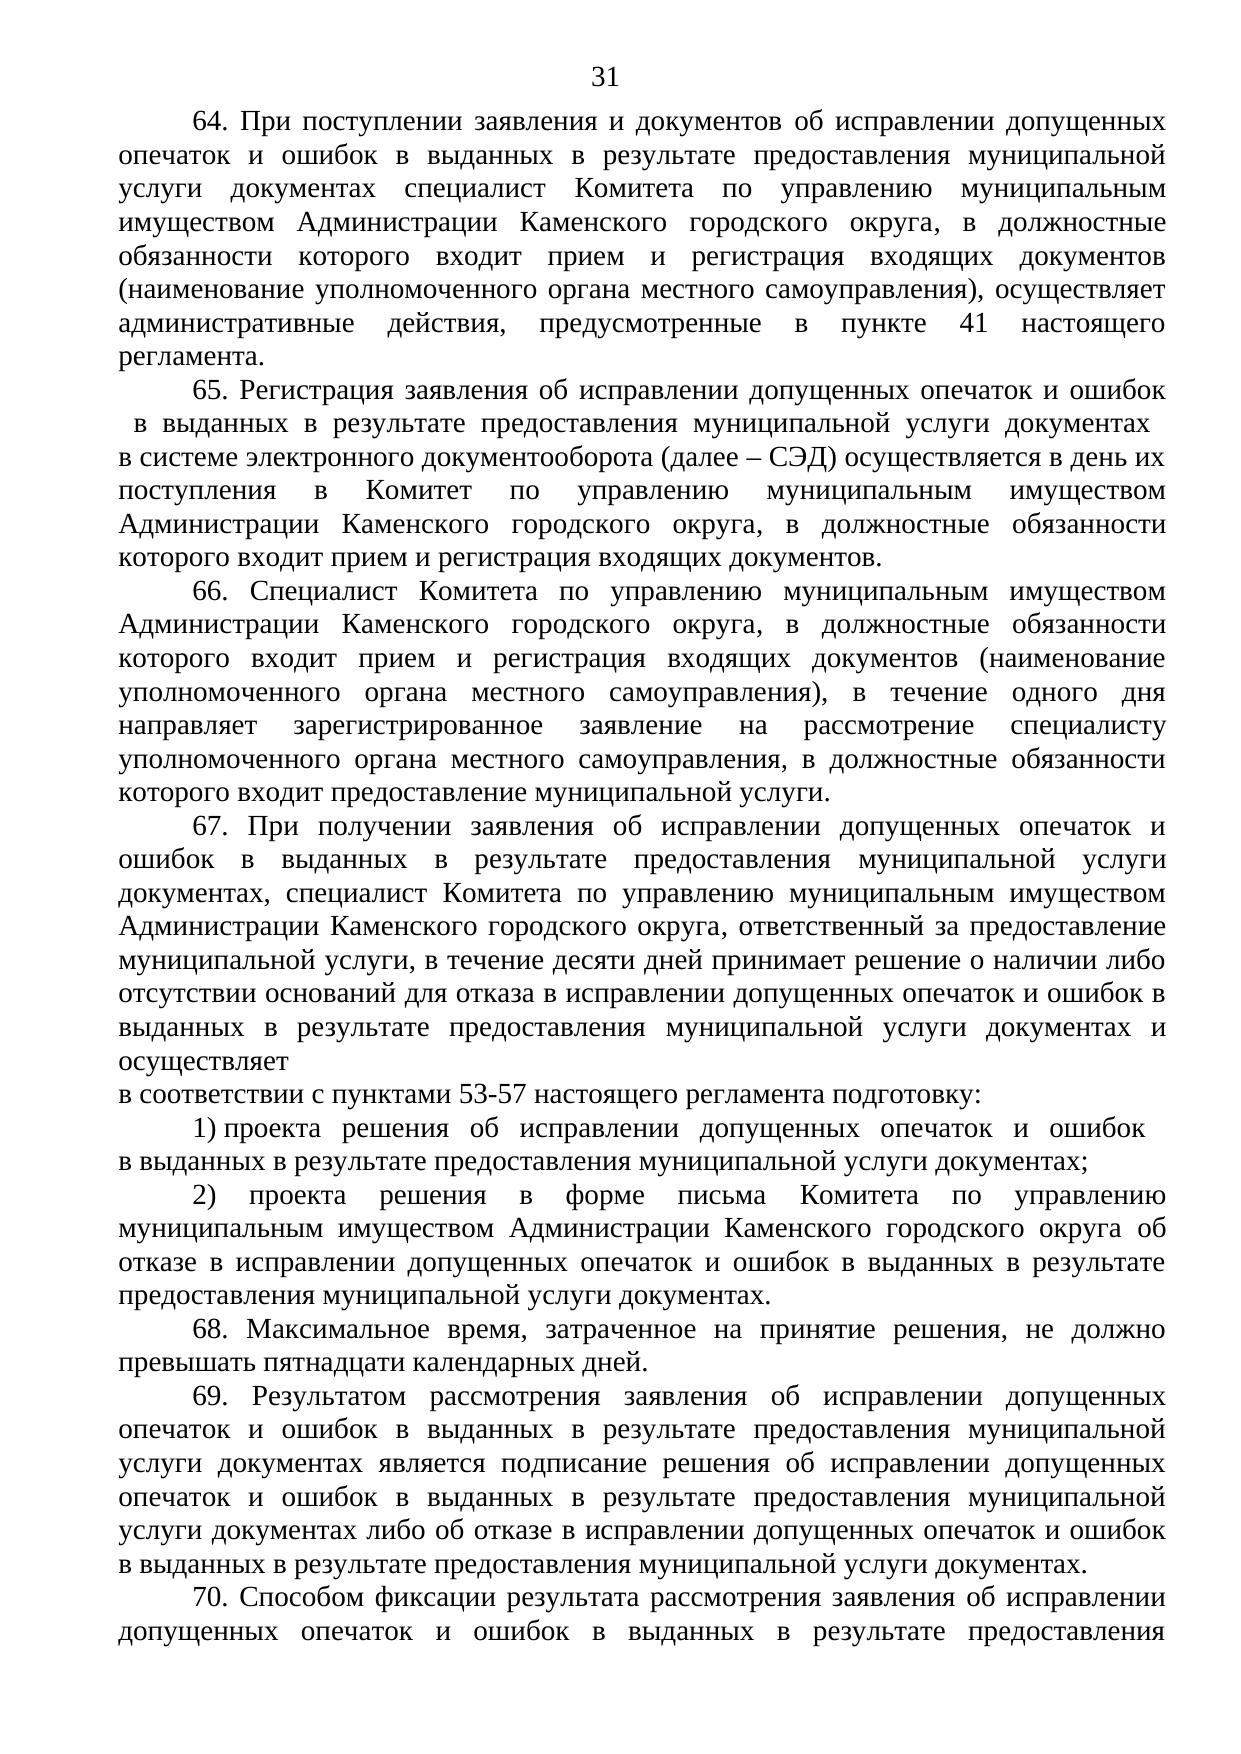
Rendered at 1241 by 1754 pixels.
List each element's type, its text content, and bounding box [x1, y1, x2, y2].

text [118, 1579, 1167, 1646]
text 64. При поступлении заявления и документов об исправлении допущенных опечаток и ошибок в выданных в результате предоставления муниципальной услуги документах специалист Комитета по управлению муниципальным имуществом Администрации Каменского городского округа, в должностные обязанности которого входит прием и регистрация входящих документов (наименование уполномоченного органа местного самоуправления), осуществляет административные действия, предусмотренные в пункте 41 настоящего регламента. [118, 103, 1167, 372]
text 2) проекта решения в форме письма Комитета по управлению муниципальным имуществом Администрации Каменского городского округа об отказе в исправлении допущенных опечаток и ошибок в выданных в результате предоставления муниципальной услуги документах. [118, 1177, 1167, 1311]
text 1) проекта решения об исправлении допущенных опечаток и ошибок в выданных в результате предоставления муниципальной услуги документах; [118, 1110, 1167, 1177]
text 68. Максимальное время, затраченное на принятие решения, не должно превышать пятнадцати календарных дней. [118, 1311, 1167, 1378]
text 66. Специалист Комитета по управлению муниципальным имуществом Администрации Каменского городского округа, в должностные обязанности которого входит прием и регистрация входящих документов (наименование уполномоченного органа местного самоуправления), в течение одного дня направляет зарегистрированное заявление на рассмотрение специалисту уполномоченного органа местного самоуправления, в должностные обязанности которого входит предоставление муниципальной услуги. [118, 573, 1167, 808]
text 69. Результатом рассмотрения заявления об исправлении допущенных опечаток и ошибок в выданных в результате предоставления муниципальной услуги документах является подписание решения об исправлении допущенных опечаток и ошибок в выданных в результате предоставления муниципальной услуги документах либо об отказе в исправлении допущенных опечаток и ошибок в выданных в результате предоставления муниципальной услуги документах. [118, 1378, 1167, 1579]
text 65. Регистрация заявления об исправлении допущенных опечаток и ошибок в выданных в результате предоставления муниципальной услуги документах в системе электронного документооборота (далее – СЭД) осуществляется в день их поступления в Комитет по управлению муниципальным имуществом Администрации Каменского городского округа, в должностные обязанности которого входит прием и регистрация входящих документов. [118, 372, 1167, 573]
text 67. При получении заявления об исправлении допущенных опечаток и ошибок в выданных в результате предоставления муниципальной услуги документах, специалист Комитета по управлению муниципальным имуществом Администрации Каменского городского округа, ответственный за предоставление муниципальной услуги, в течение десяти дней принимает решение о наличии либо отсутствии оснований для отказа в исправлении допущенных опечаток и ошибок в выданных в результате предоставления муниципальной услуги документах и осуществляет в соответствии с пунктами 53-57 настоящего регламента подготовку: [118, 808, 1167, 1110]
